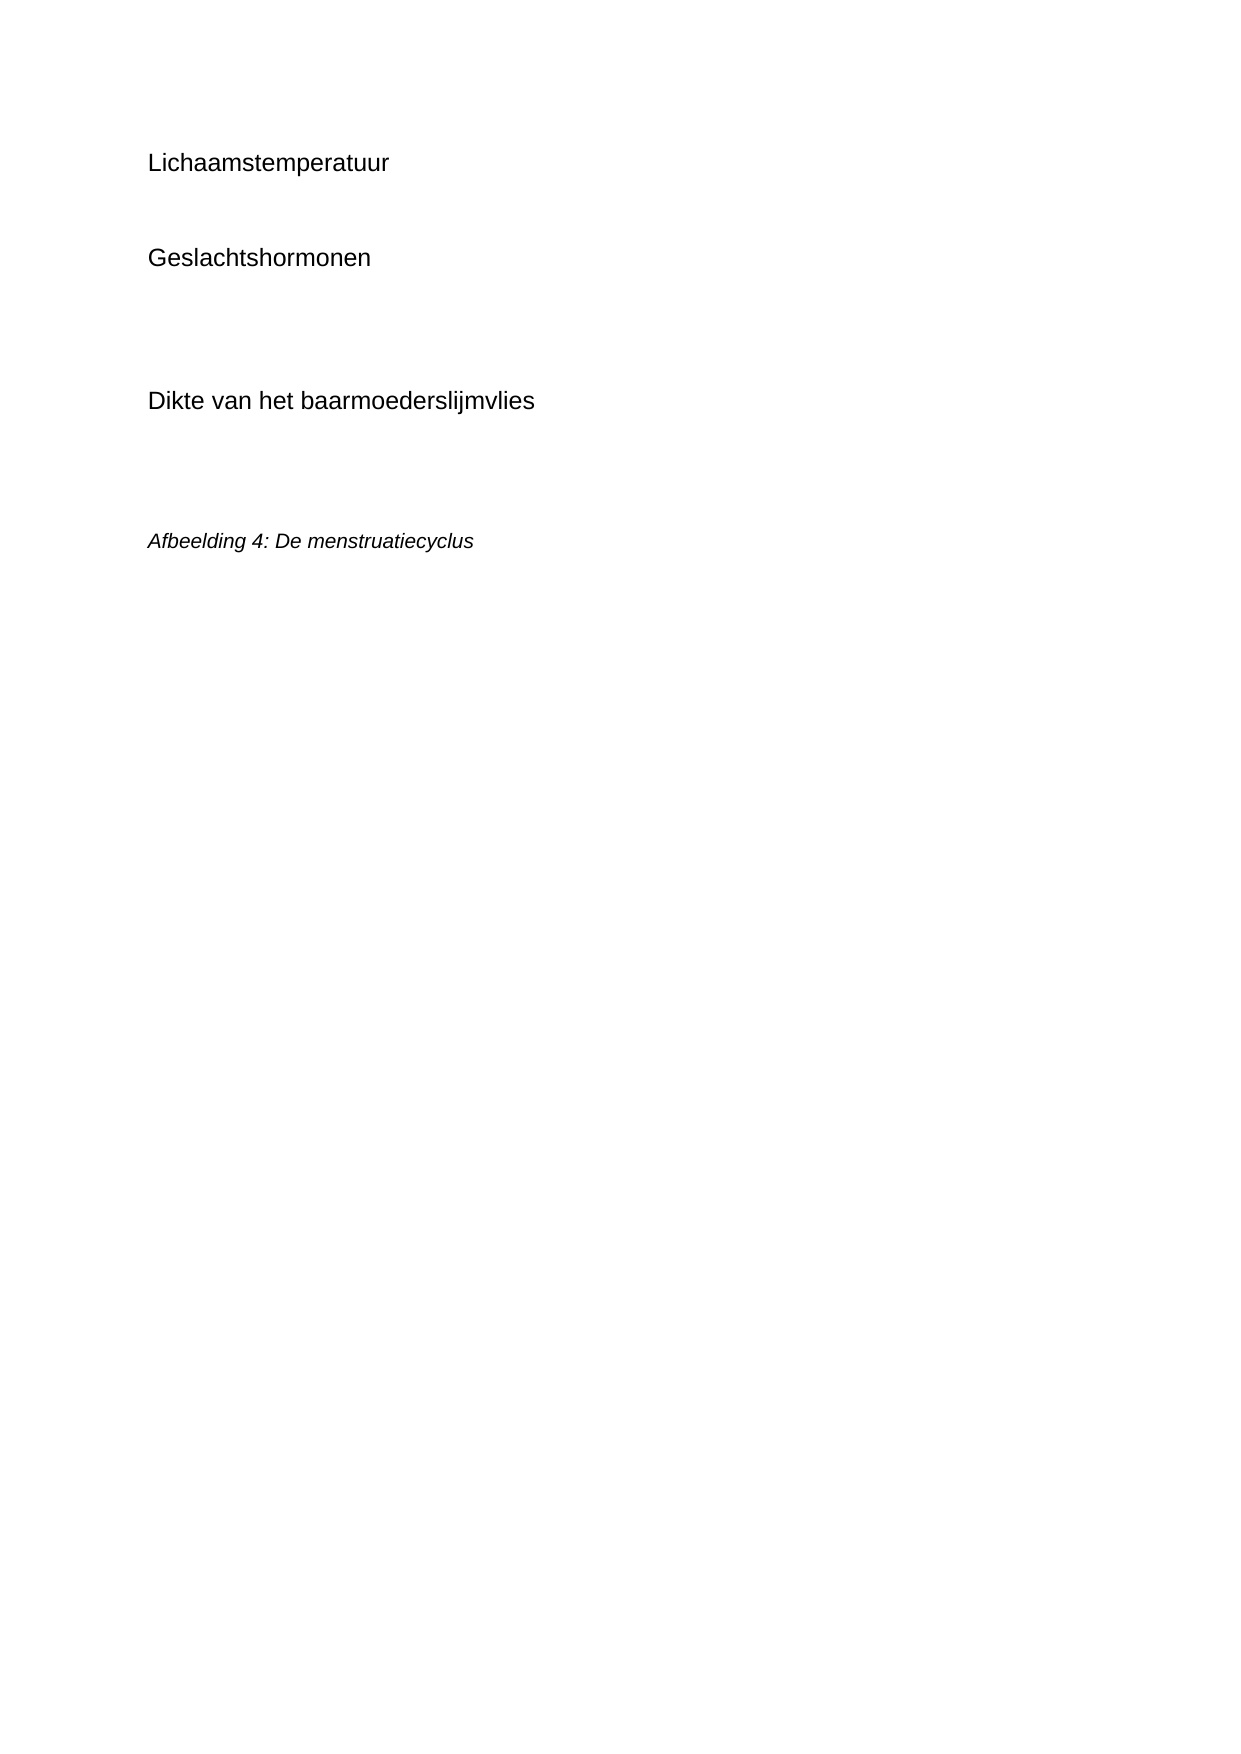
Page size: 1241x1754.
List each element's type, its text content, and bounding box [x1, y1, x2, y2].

text Geslachtshormonen [148, 243, 1093, 272]
text Afbeelding 4: De menstruatiecyclus [148, 529, 1093, 553]
text Dikte van het baarmoederslijmvlies [148, 386, 1093, 415]
text Lichaamstemperatuur [148, 148, 1093, 176]
